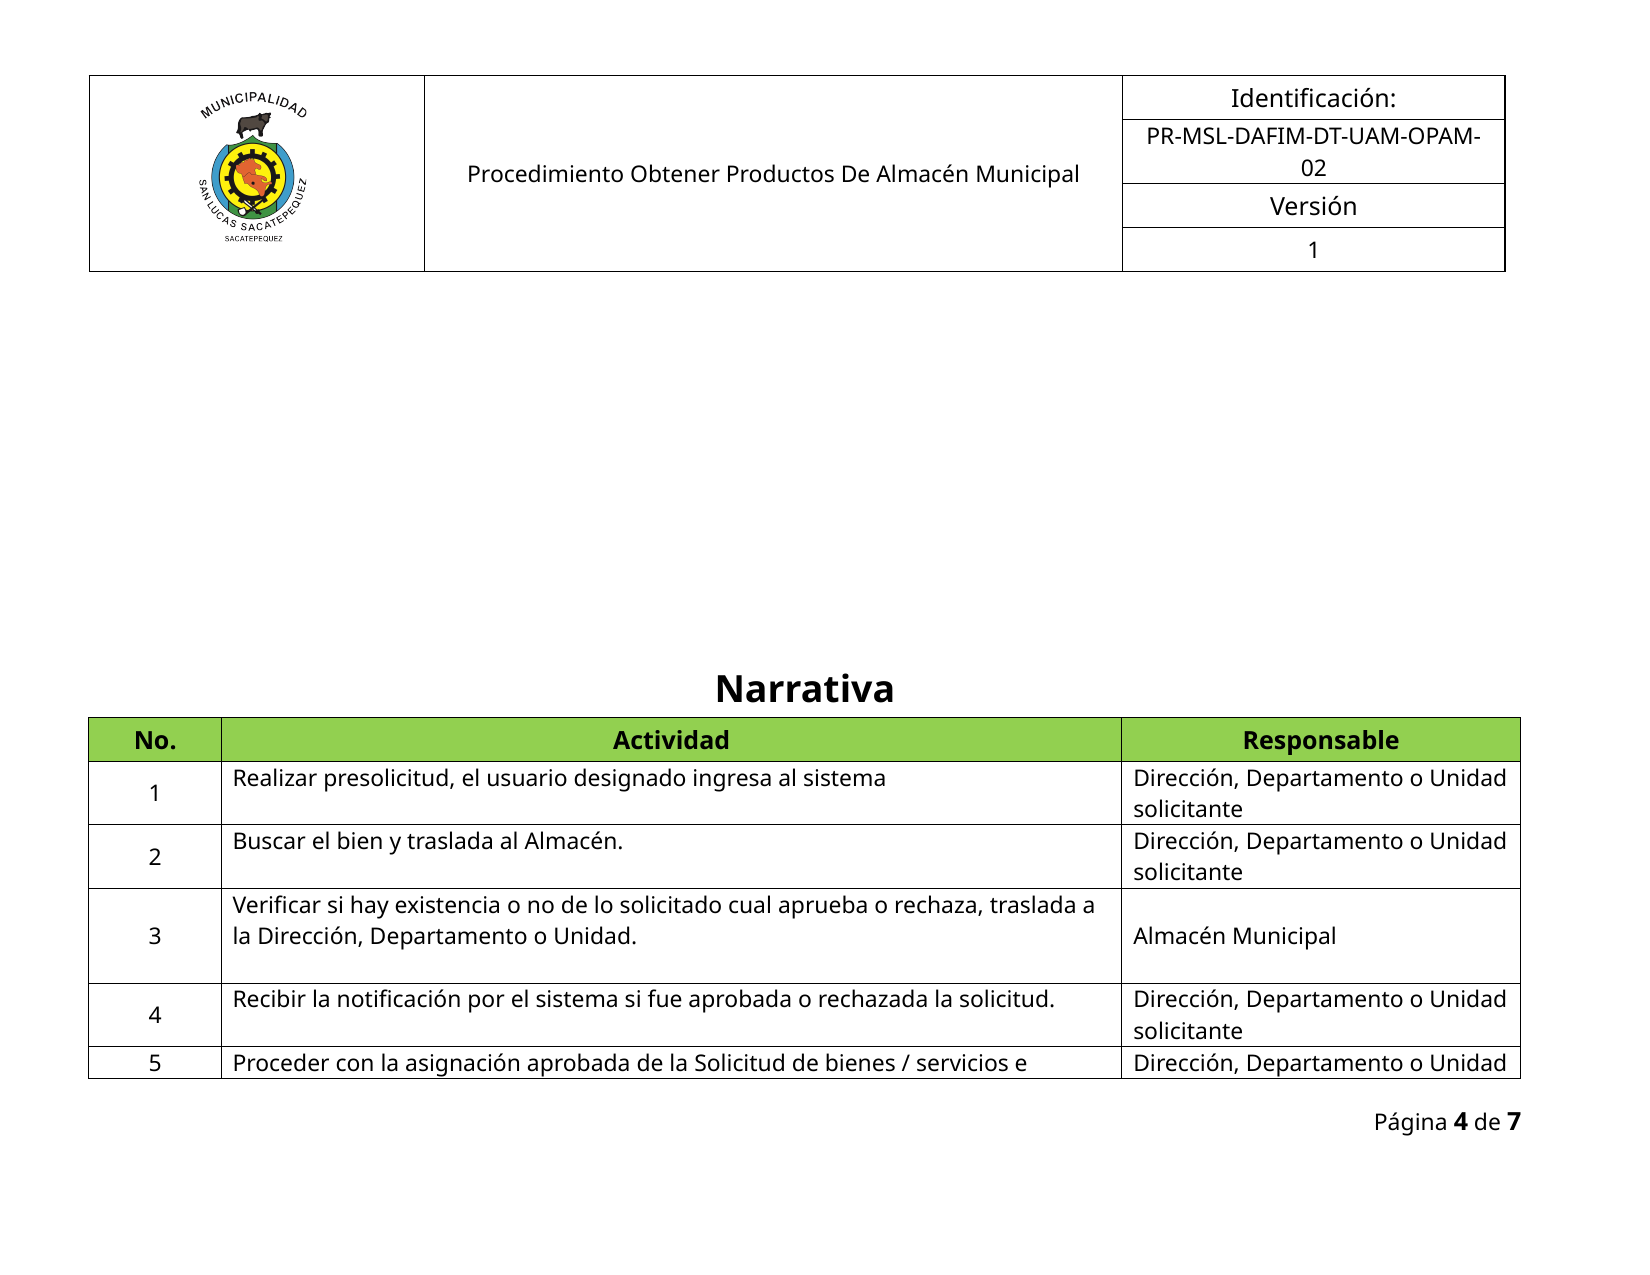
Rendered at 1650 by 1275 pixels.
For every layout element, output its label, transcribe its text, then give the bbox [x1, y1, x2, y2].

table_cell Almacén Municipal [1122, 889, 1520, 982]
text Narrativa [89, 662, 1521, 713]
table_cell 5 [89, 1047, 221, 1078]
table_cell 1 [89, 762, 221, 824]
table_cell Verificar si hay existencia o no de lo solicitado cual aprueba o rechaza, traslada a la Dirección, Departamento o Unidad. [222, 889, 1121, 982]
table_cell Dirección, Departamento o Unidad solicitante [1122, 984, 1520, 1046]
table_cell Recibir la notificación por el sistema si fue aprobada o rechazada la solicitud. [222, 984, 1121, 1046]
table_cell Dirección, Departamento o Unidad solicitante [1122, 762, 1520, 824]
table_cell 2 [89, 825, 221, 888]
picture [199, 92, 307, 242]
table_cell Realizar presolicitud, el usuario designado ingresa al sistema [222, 762, 1121, 824]
table_cell Buscar el bien y traslada al Almacén. [222, 825, 1121, 888]
table_cell Dirección, Departamento o Unidad solicitante [1122, 825, 1520, 888]
table_header Responsable [1122, 718, 1520, 761]
table_cell 3 [89, 889, 221, 982]
table_cell 4 [89, 984, 221, 1046]
table_cell Dirección, Departamento o Unidad solicitante [1122, 1047, 1520, 1078]
table_header No. [89, 718, 221, 761]
table_header Actividad [222, 718, 1121, 761]
